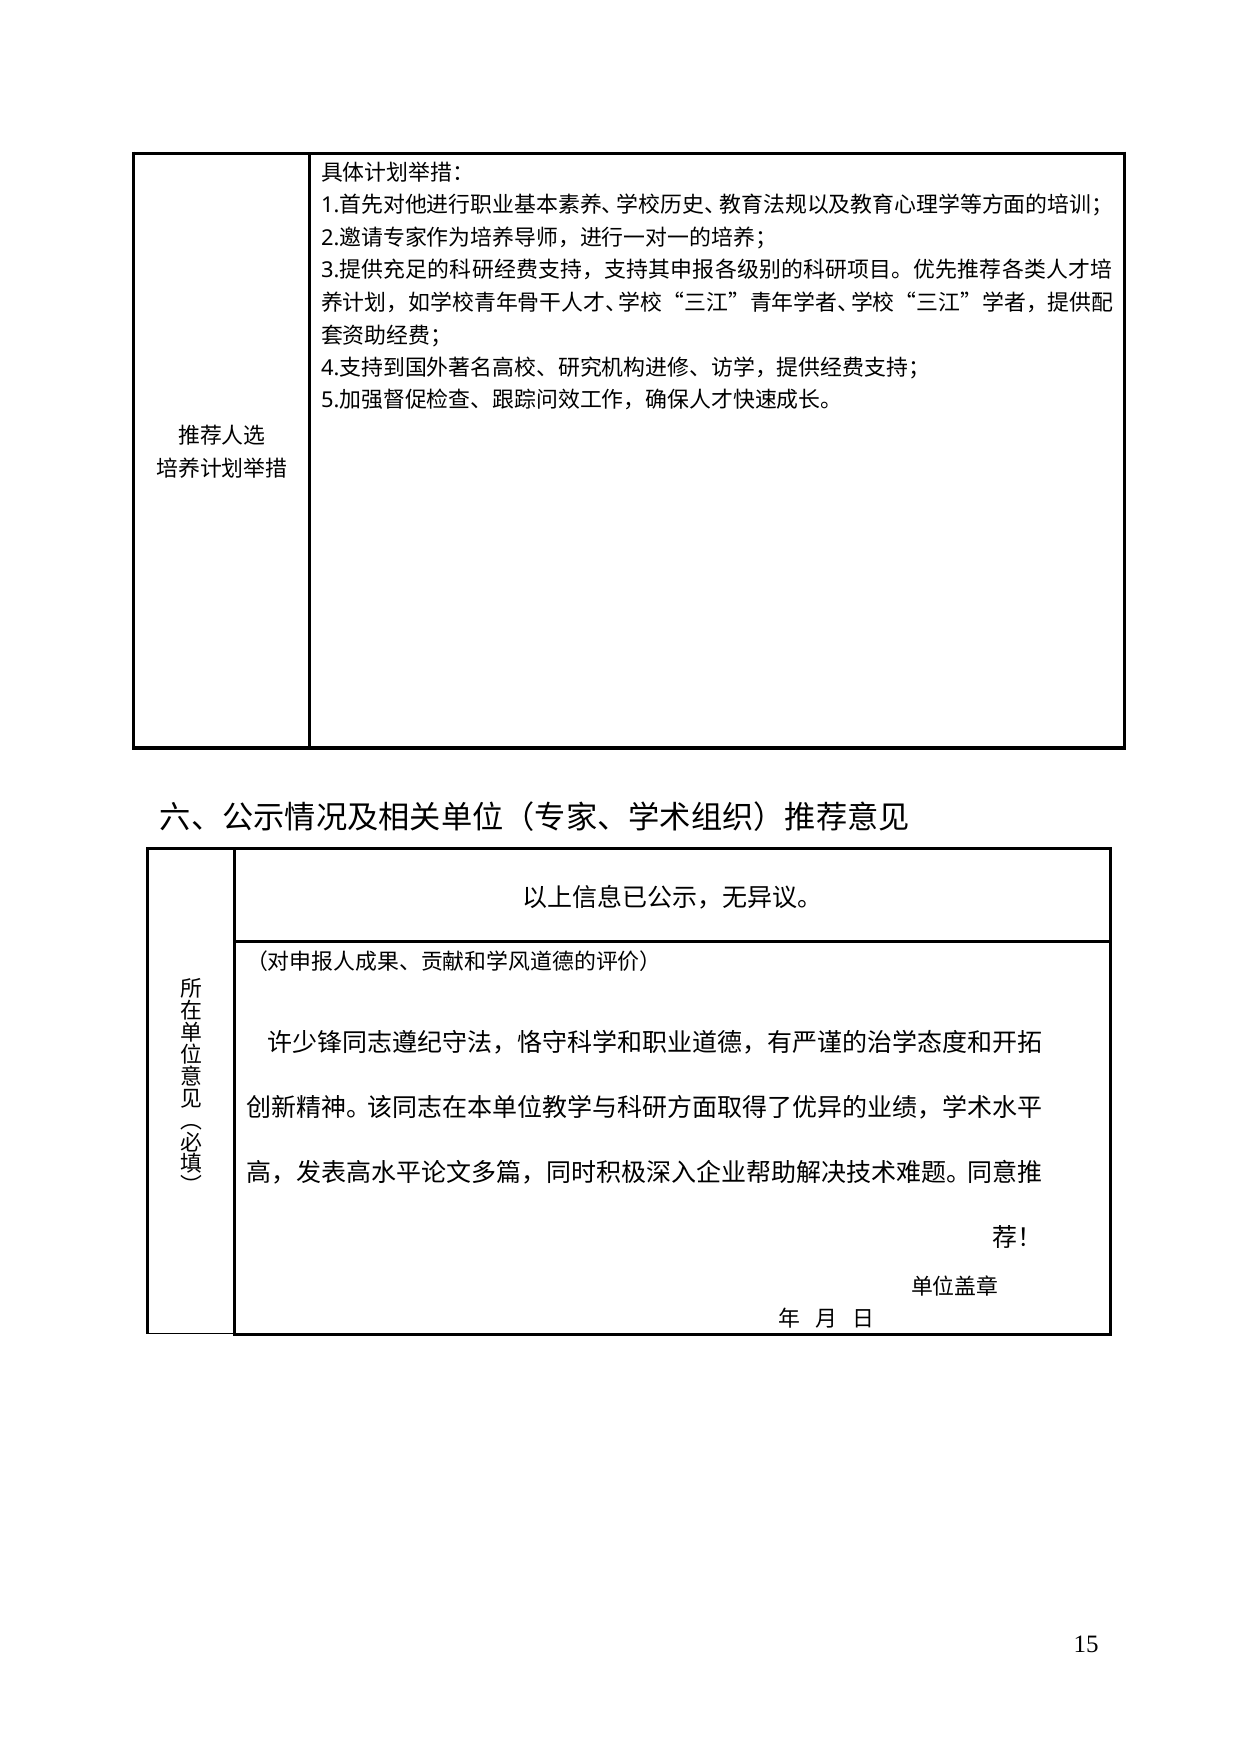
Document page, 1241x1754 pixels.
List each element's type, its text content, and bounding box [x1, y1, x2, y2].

table_header 所在单位意见（必填） [149, 850, 233, 1333]
text 六、公示情况及相关单位（专家、学术组织）推荐意见 [159, 782, 1098, 847]
table_header 以上信息已公示，无异议。 [236, 850, 1109, 940]
table_cell 推荐人选 培养计划举措 [135, 155, 308, 746]
table_cell （对申报人成果、贡献和学风道德的评价） 许少锋同志遵纪守法，恪守科学和职业道德，有严谨的治学态度和开拓创新精神。该同志在本单位教学与科研方面取得了优异的业绩，学术水平高，发表高水平论文多篇，同时积极深入企业帮助解决技术难题。同意推荐！ 单位盖章 年 月 日 [236, 943, 1109, 1333]
table_cell 具体计划举措： 1.首先对他进行职业基本素养、学校历史、教育法规以及教育心理学等方面的培训； 2.邀请专家作为培养导师，进行一对一的培养； 3.提供充足的科研经费支持，支持其申报各级别的科研项目。优先推荐各类人才培养计划，如学校青年骨干人才、学校“三江”青年学者、学校“三江”学者，提供配套资助经费； 4.支持到国外著名高校、研究机构进修、访学，提供经费支持； 5.加强督促检查、跟踪问效工作，确保人才快速成长。 [311, 155, 1123, 746]
